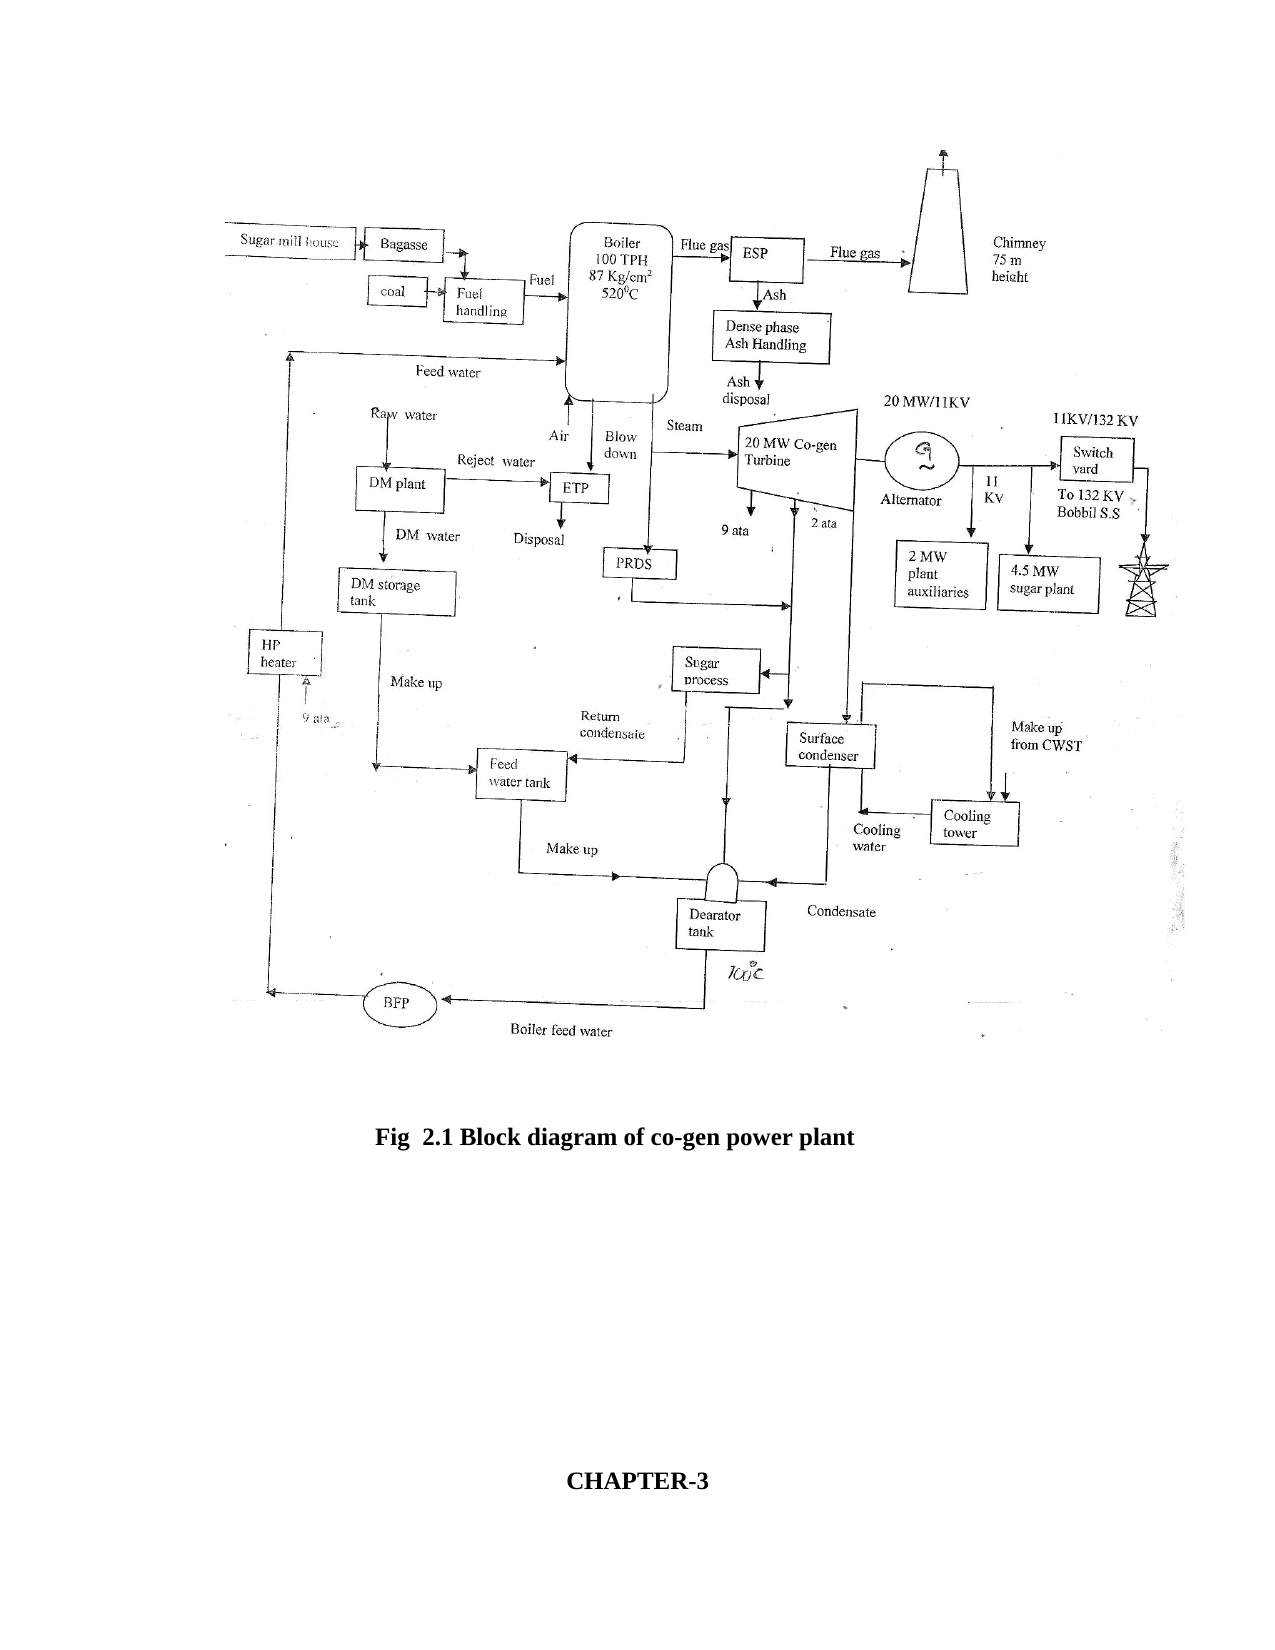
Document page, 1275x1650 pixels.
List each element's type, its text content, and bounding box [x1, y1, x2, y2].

list Fig 2.1 Block diagram of co-gen power plant [300, 1122, 1125, 1150]
text CHAPTER-3 [150, 1466, 1125, 1495]
